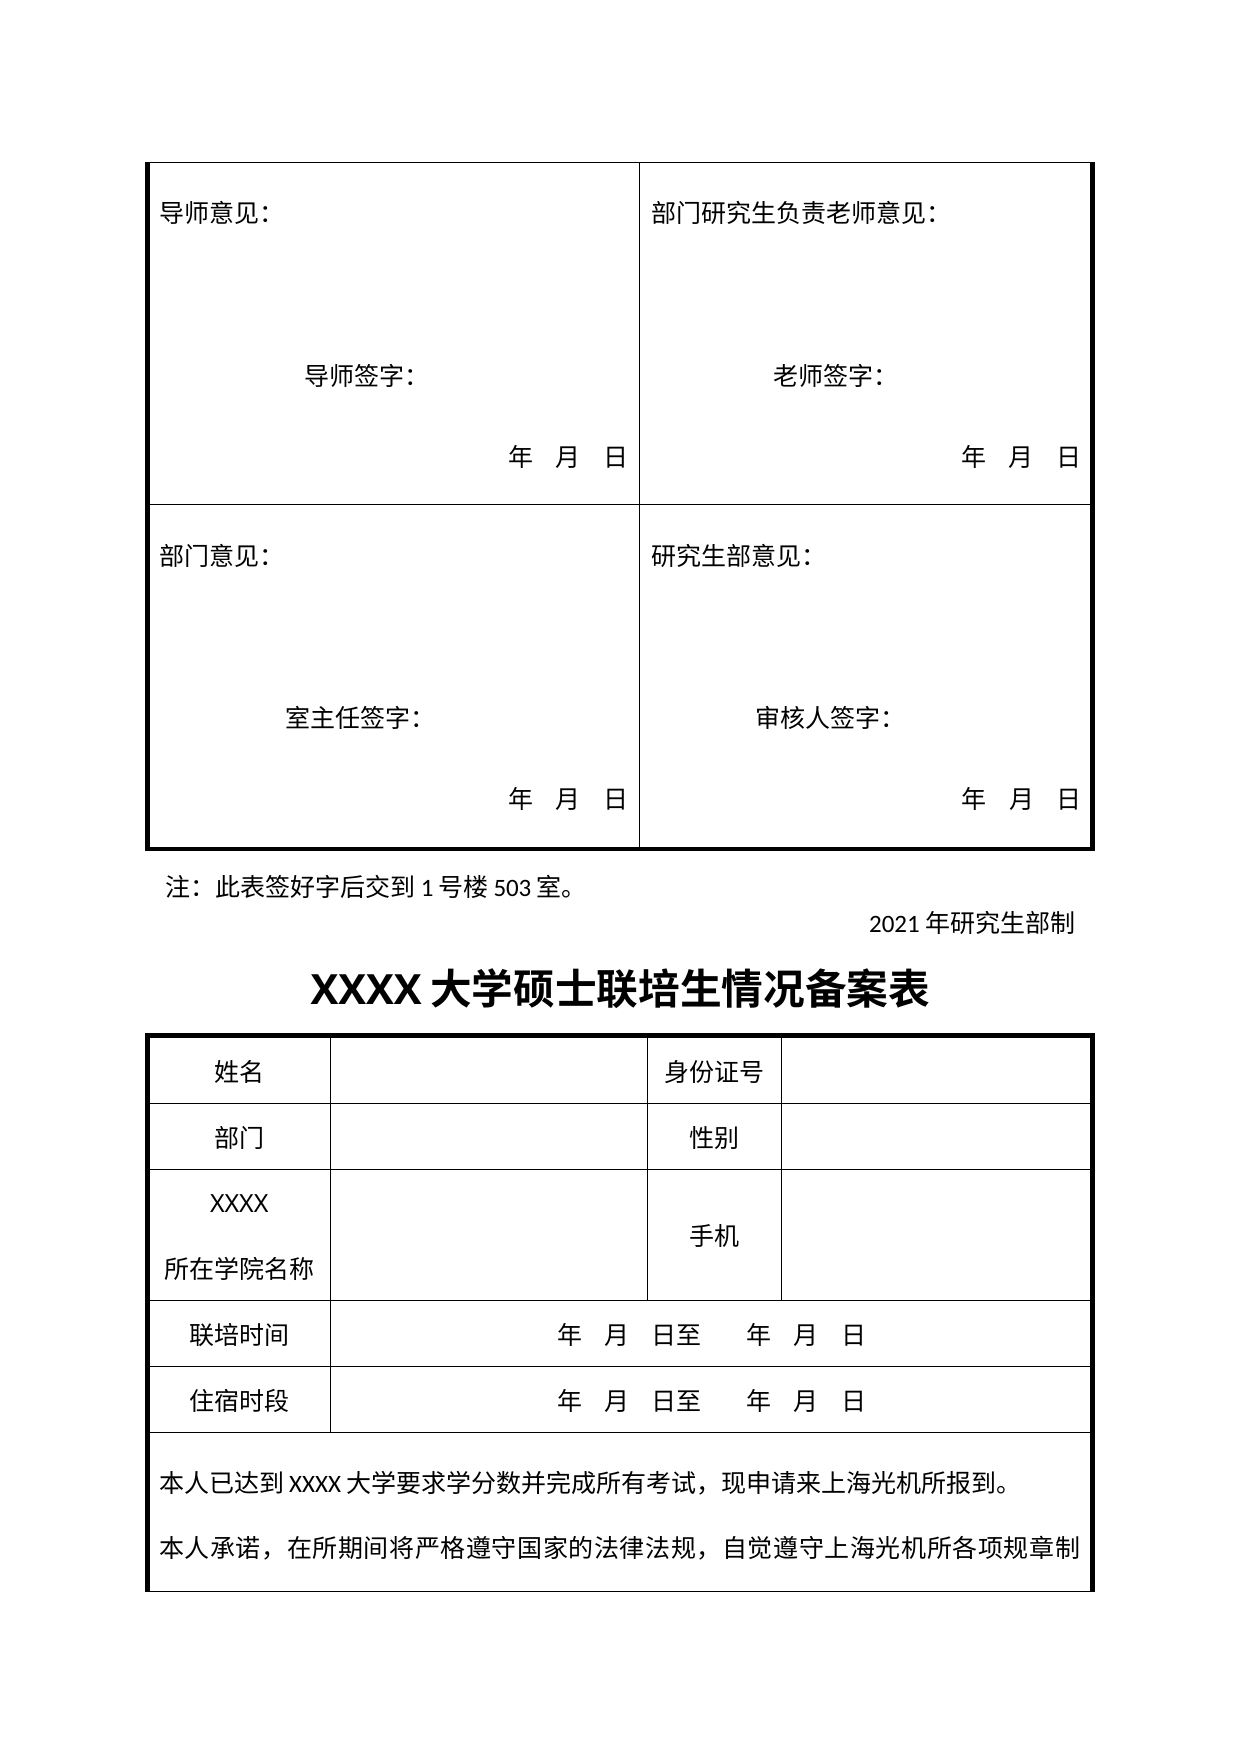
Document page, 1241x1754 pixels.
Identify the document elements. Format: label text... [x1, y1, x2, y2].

table_cell 部门研究生负责老师意见： 老师签字： 年 月 日 [640, 163, 1090, 504]
table_header 姓名 [150, 1038, 330, 1103]
table_cell [331, 1104, 647, 1169]
table_cell 年 月 日至 年 月 日 [331, 1367, 1090, 1432]
table_cell [782, 1170, 1090, 1300]
table_cell [782, 1104, 1090, 1169]
text 2021年研究生部制 [166, 904, 1074, 940]
table_cell [331, 1170, 647, 1300]
table_header [782, 1038, 1090, 1103]
table_cell 性别 [648, 1104, 781, 1169]
text 注：此表签好字后交到1号楼503室。 [166, 867, 1074, 904]
table_header [331, 1038, 647, 1103]
table_cell 研究生部意见： 审核人签字： 年 月 日 [640, 505, 1090, 847]
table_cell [150, 1433, 1090, 1591]
text XXXX大学硕士联培生情况备案表 [187, 956, 1053, 1017]
table_cell 年 月 日至 年 月 日 [331, 1301, 1090, 1366]
table_cell 部门意见： 室主任签字： 年 月 日 [150, 505, 639, 847]
table_cell 住宿时段 [150, 1367, 330, 1432]
table_cell 部门 [150, 1104, 330, 1169]
table_cell XXXX 所在学院名称 [150, 1170, 330, 1300]
table_cell 手机 [648, 1170, 781, 1300]
table_cell 导师意见： 导师签字： 年 月 日 [150, 163, 639, 504]
table_cell 联培时间 [150, 1301, 330, 1366]
table_header 身份证号 [648, 1038, 781, 1103]
